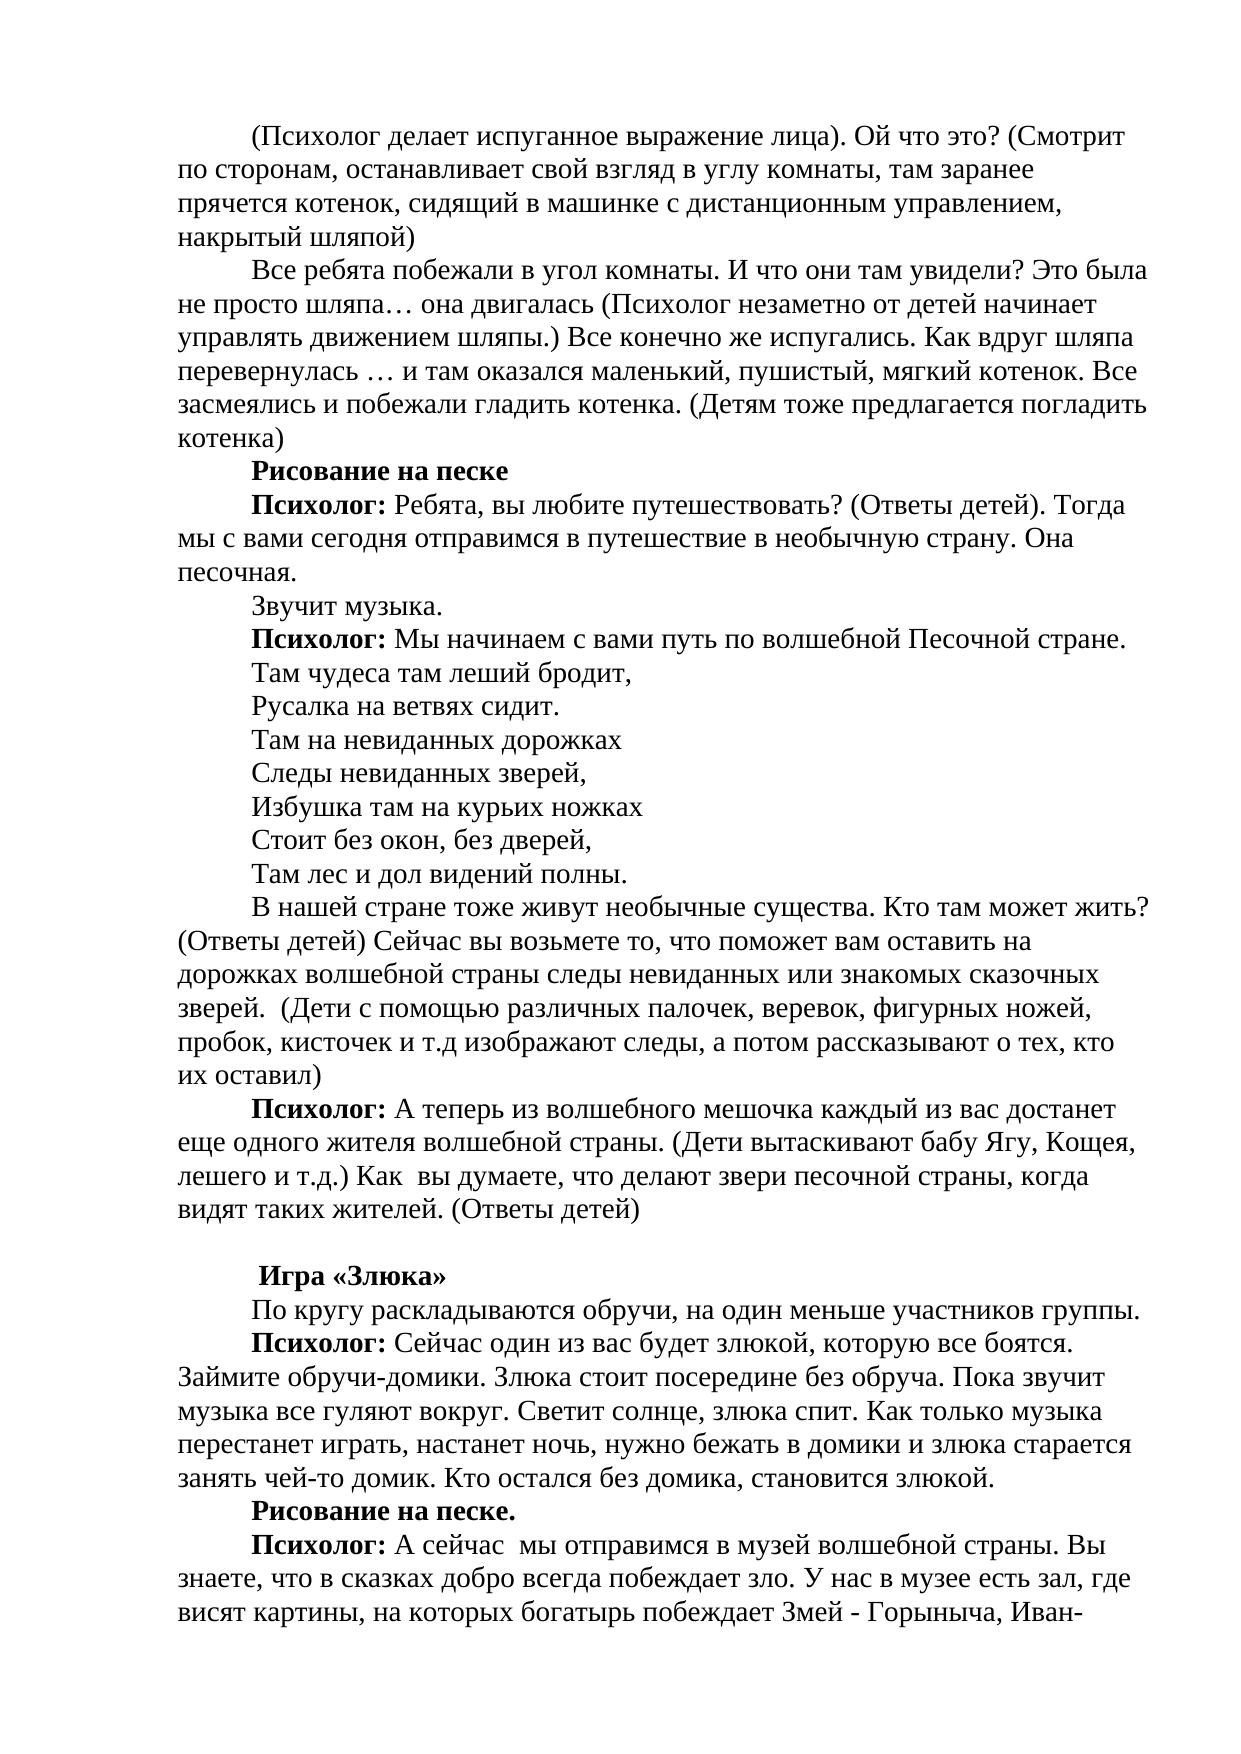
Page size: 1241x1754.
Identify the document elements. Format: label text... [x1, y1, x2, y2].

text Психолог: Мы начинаем с вами путь по волшебной Песочной стране. [177, 621, 1152, 655]
text Психолог: Ребята, вы любите путешествовать? (Ответы детей). Тогда мы с вами сегодня отправимся в путешествие в необычную страну. Она песочная. [177, 487, 1152, 588]
text (Психолог делает испуганное выражение лица). Ой что это? (Смотрит по сторонам, останавливает свой взгляд в углу комнаты, там заранее прячется котенок, сидящий в машинке с дистанционным управлением, накрытый шляпой) [177, 118, 1152, 252]
text Игра «Злюка» [177, 1258, 1152, 1292]
text Психолог: Сейчас один из вас будет злюкой, которую все боятся. Займите обручи-домики. Злюка стоит посередине без обруча. Пока звучит музыка все гуляют вокруг. Светит солнце, злюка спит. Как только музыка перестанет играть, настанет ночь, нужно бежать в домики и злюка старается занять чей-то домик. Кто остался без домика, становится злюкой. [177, 1326, 1152, 1493]
text Все ребята побежали в угол комнаты. И что они там увидели? Это была не просто шляпа… она двигалась (Психолог незаметно от детей начинает управлять движением шляпы.) Все конечно же испугались. Как вдруг шляпа перевернулась … и там оказался маленький, пушистый, мягкий котенок. Все засмеялись и побежали гладить котенка. (Детям тоже предлагается погладить котенка) [177, 252, 1152, 453]
text В нашей стране тоже живут необычные существа. Кто там может жить? (Ответы детей) Сейчас вы возьмете то, что поможет вам оставить на дорожках волшебной страны следы невиданных или знакомых сказочных зверей. (Дети с помощью различных палочек, веревок, фигурных ножей, пробок, кисточек и т.д изображают следы, а потом рассказывают о тех, кто их оставил) [177, 889, 1152, 1091]
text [177, 1527, 1152, 1627]
text Там лес и дол видений полны. [177, 856, 1152, 889]
text Русалка на ветвях сидит. [177, 688, 1152, 722]
text Стоит без окон, без дверей, [177, 822, 1152, 856]
text Избушка там на курьих ножках [177, 789, 1152, 822]
text Там чудеса там леший бродит, [177, 655, 1152, 688]
text Там на невиданных дорожках [177, 722, 1152, 755]
text Рисование на песке [177, 453, 1152, 487]
text Звучит музыка. [177, 588, 1152, 621]
text Рисование на песке. [177, 1493, 1152, 1527]
text Психолог: А теперь из волшебного мешочка каждый из вас достанет еще одного жителя волшебной страны. (Дети вытаскивают бабу Ягу, Кощея, лешего и т.д.) Как вы думаете, что делают звери песочной страны, когда видят таких жителей. (Ответы детей) [177, 1091, 1152, 1225]
text По кругу раскладываются обручи, на один меньше участников группы. [177, 1292, 1152, 1326]
text Следы невиданных зверей, [177, 755, 1152, 789]
